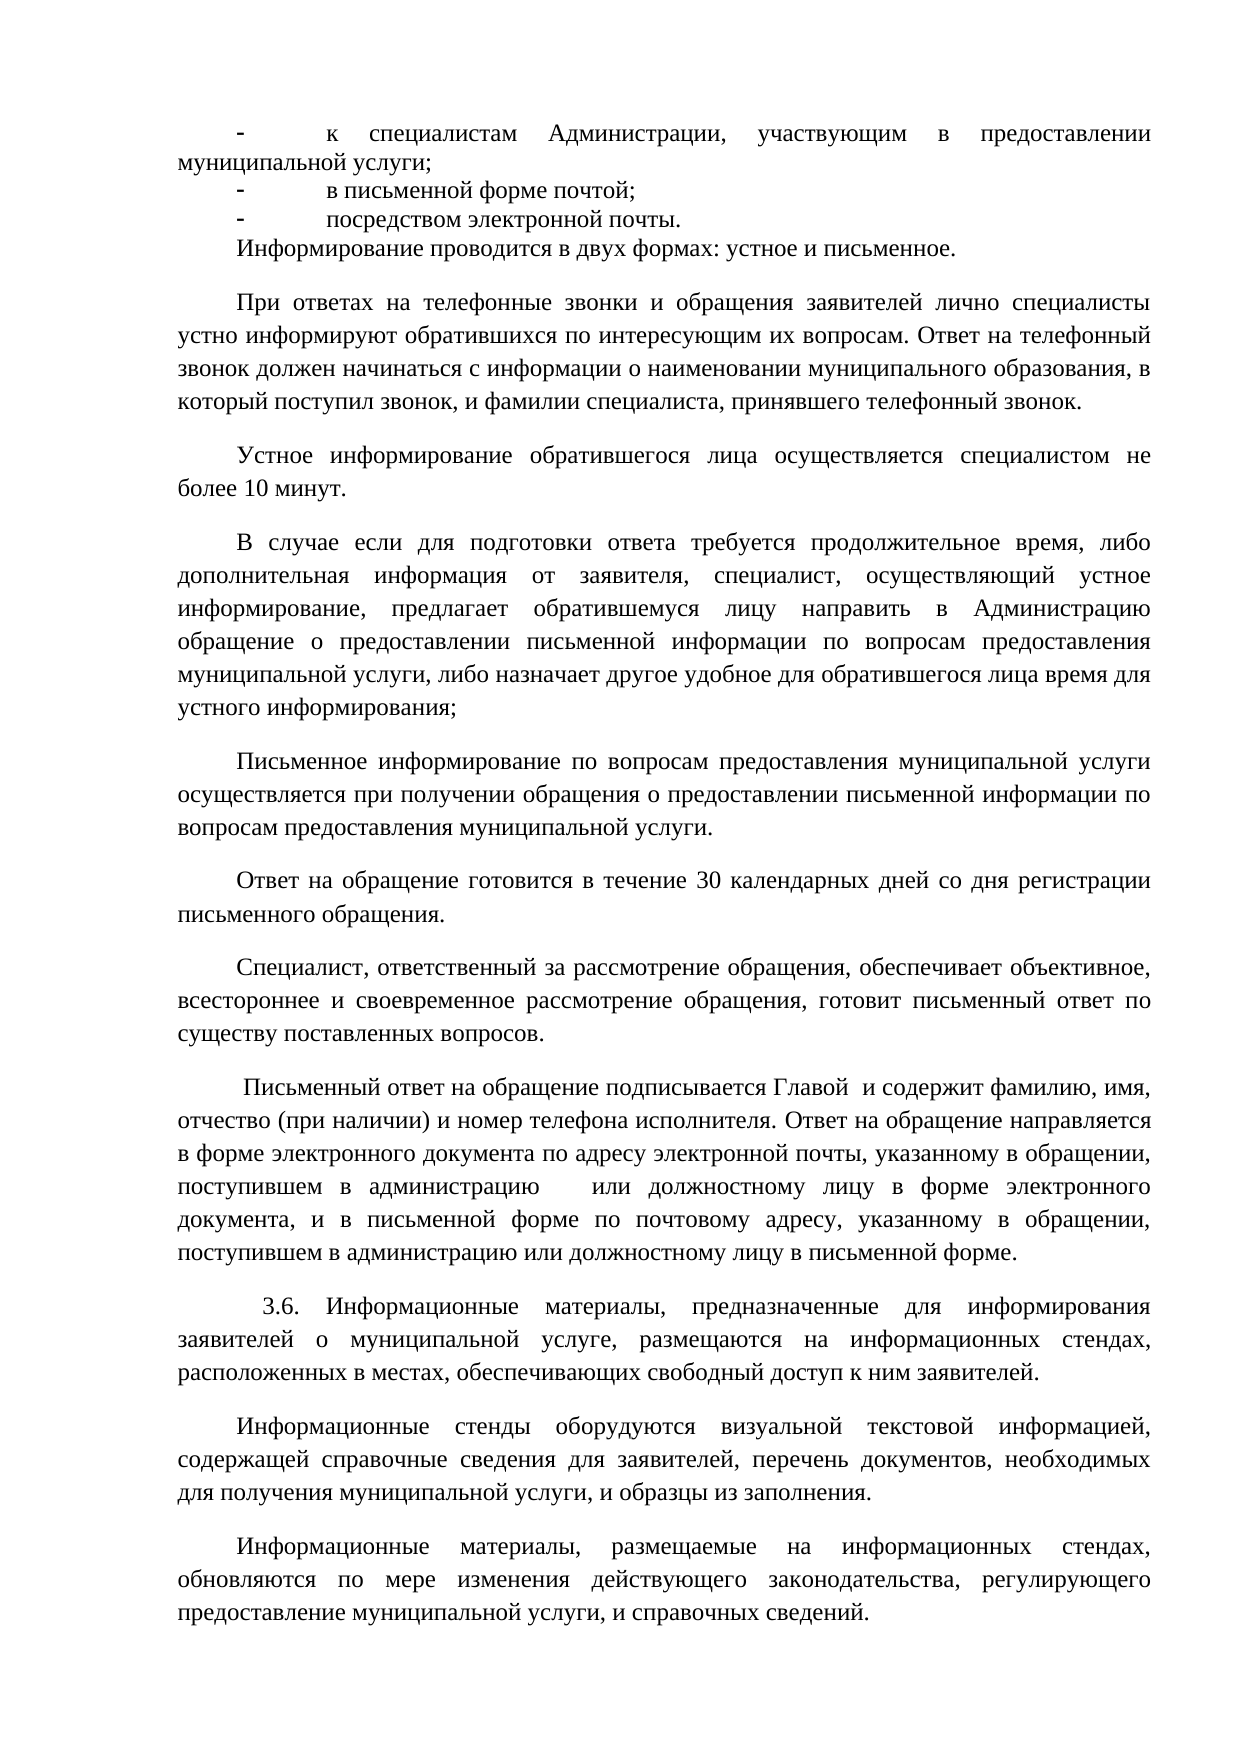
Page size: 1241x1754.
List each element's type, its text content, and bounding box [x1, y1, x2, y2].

text Информационные материалы, размещаемые на информационных стендах, обновляются по мере изменения действующего законодательства, регулирующего предоставление муниципальной услуги, и справочных сведений. [177, 1531, 1152, 1626]
text 3.6. Информационные материалы, предназначенные для информирования заявителей о муниципальной услуге, размещаются на информационных стендах, расположенных в местах, обеспечивающих свободный доступ к ним заявителей. [177, 1291, 1152, 1386]
text Письменное информирование по вопросам предоставления муниципальной услуги осуществляется при получении обращения о предоставлении письменной информации по вопросам предоставления муниципальной услуги. [177, 746, 1152, 841]
text Информирование проводится в двух формах: устное и письменное. [177, 233, 1152, 262]
text Информационные стенды оборудуются визуальной текстовой информацией, содержащей справочные сведения для заявителей, перечень документов, необходимых для получения муниципальной услуги, и образцы из заполнения. [177, 1411, 1152, 1506]
text Устное информирование обратившегося лица осуществляется специалистом не более 10 минут. [177, 440, 1152, 502]
list к специалистам Администрации, участвующим в предоставлении муниципальной услуги; [177, 118, 1152, 176]
text Письменный ответ на обращение подписывается Главой и содержит фамилию, имя, отчество (при наличии) и номер телефона исполнителя. Ответ на обращение направляется в форме электронного документа по адресу электронной почты, указанному в обращении, поступившем в администрацию или должностному лицу в форме электронного документа, и в письменной форме по почтовому адресу, указанному в обращении, поступившем в администрацию или должностному лицу в письменной форме. [177, 1072, 1152, 1266]
list в письменной форме почтой; [177, 176, 1152, 204]
text В случае если для подготовки ответа требуется продолжительное время, либо дополнительная информация от заявителя, специалист, осуществляющий устное информирование, предлагает обратившемуся лицу направить в Администрацию обращение о предоставлении письменной информации по вопросам предоставления муниципальной услуги, либо назначает другое удобное для обратившегося лица время для устного информирования; [177, 527, 1152, 721]
list посредством электронной почты. [177, 204, 1152, 233]
text Специалист, ответственный за рассмотрение обращения, обеспечивает объективное, всестороннее и своевременное рассмотрение обращения, готовит письменный ответ по существу поставленных вопросов. [177, 952, 1152, 1047]
text Ответ на обращение готовится в течение 30 календарных дней со дня регистрации письменного обращения. [177, 866, 1152, 927]
text При ответах на телефонные звонки и обращения заявителей лично специалисты устно информируют обратившихся по интересующим их вопросам. Ответ на телефонный звонок должен начинаться с информации о наименовании муниципального образования, в который поступил звонок, и фамилии специалиста, принявшего телефонный звонок. [177, 287, 1152, 415]
